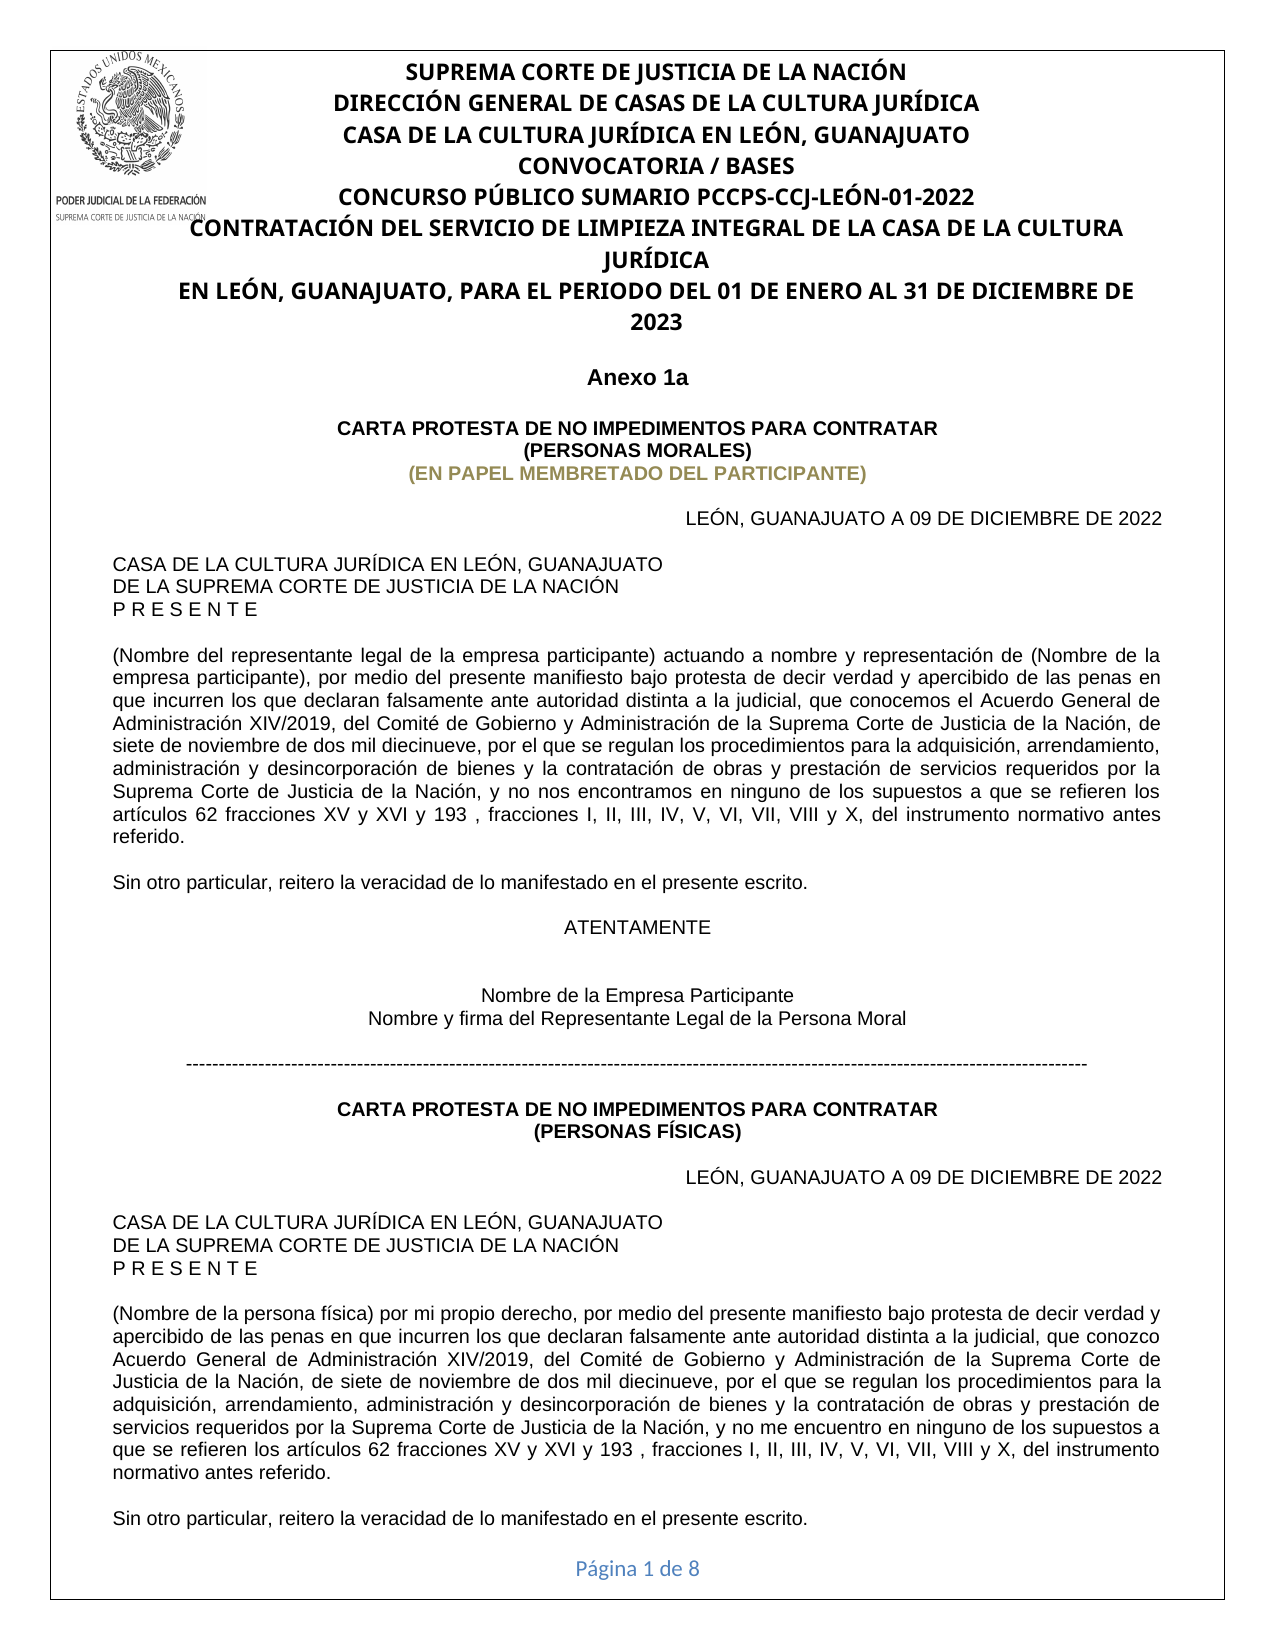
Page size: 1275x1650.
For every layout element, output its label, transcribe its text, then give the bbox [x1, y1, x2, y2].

text CARTA PROTESTA DE NO IMPEDIMENTOS PARA CONTRATAR [112, 416, 1162, 439]
text LEÓN, GUANAJUATO A 09 DE DICIEMBRE DE 2022 [112, 1166, 1162, 1188]
text (EN PAPEL MEMBRETADO DEL PARTICIPANTE) [112, 462, 1162, 484]
text LEÓN, GUANAJUATO A 09 DE DICIEMBRE DE 2022 [112, 507, 1162, 530]
text ATENTAMENTE [112, 916, 1162, 939]
text P R E S E N T E [112, 1257, 1162, 1279]
text (Nombre de la persona física) por mi propio derecho, por medio del presente manifiesto bajo protesta de decir verdad y apercibido de las penas en que incurren los que declaran falsamente ante autoridad distinta a la judicial, que conozco Acuerdo General de Administración XIV/2019, del Comité de Gobierno y Administración de la Suprema Corte de Justicia de la Nación, de siete de noviembre de dos mil diecinueve, por el que se regulan los procedimientos para la adquisición, arrendamiento, administración y desincorporación de bienes y la contratación de obras y prestación de servicios requeridos por la Suprema Corte de Justicia de la Nación, y no me encuentro en ninguno de los supuestos a que se refieren los artículos 62 fracciones XV y XVI y 193 , fracciones I, II, III, IV, V, VI, VII, VIII y X, del instrumento normativo antes referido. [112, 1302, 1162, 1484]
text DE LA SUPREMA CORTE DE JUSTICIA DE LA NACIÓN [112, 1234, 1162, 1257]
text (PERSONAS MORALES) [112, 439, 1162, 462]
picture [52, 51, 208, 225]
text CASA DE LA CULTURA JURÍDICA EN LEÓN, GUANAJUATO [112, 1211, 1162, 1234]
text Anexo 1a [112, 364, 1162, 390]
text Nombre y firma del Representante Legal de la Persona Moral [112, 1007, 1162, 1029]
text CARTA PROTESTA DE NO IMPEDIMENTOS PARA CONTRATAR [112, 1098, 1162, 1120]
text (Nombre del representante legal de la empresa participante) actuando a nombre y representación de (Nombre de la empresa participante), por medio del presente manifiesto bajo protesta de decir verdad y apercibido de las penas en que incurren los que declaran falsamente ante autoridad distinta a la judicial, que conocemos el Acuerdo General de Administración XIV/2019, del Comité de Gobierno y Administración de la Suprema Corte de Justicia de la Nación, de siete de noviembre de dos mil diecinueve, por el que se regulan los procedimientos para la adquisición, arrendamiento, administración y desincorporación de bienes y la contratación de obras y prestación de servicios requeridos por la Suprema Corte de Justicia de la Nación, y no nos encontramos en ninguno de los supuestos a que se refieren los artículos 62 fracciones XV y XVI y 193 , fracciones I, II, III, IV, V, VI, VII, VIII y X, del instrumento normativo antes referido. [112, 643, 1162, 848]
text ----------------------------------------------------------------------------------------------------------------------------------------- [112, 1052, 1162, 1075]
text Sin otro particular, reitero la veracidad de lo manifestado en el presente escrito. [112, 1506, 1162, 1529]
text Sin otro particular, reitero la veracidad de lo manifestado en el presente escrito. [112, 871, 1162, 893]
picture [52, 46, 208, 50]
text Nombre de la Empresa Participante [112, 984, 1162, 1007]
text (PERSONAS FÍSICAS) [112, 1120, 1162, 1143]
text DE LA SUPREMA CORTE DE JUSTICIA DE LA NACIÓN [112, 575, 1162, 598]
text P R E S E N T E [112, 598, 1162, 621]
text CASA DE LA CULTURA JURÍDICA EN LEÓN, GUANAJUATO [112, 553, 1162, 575]
